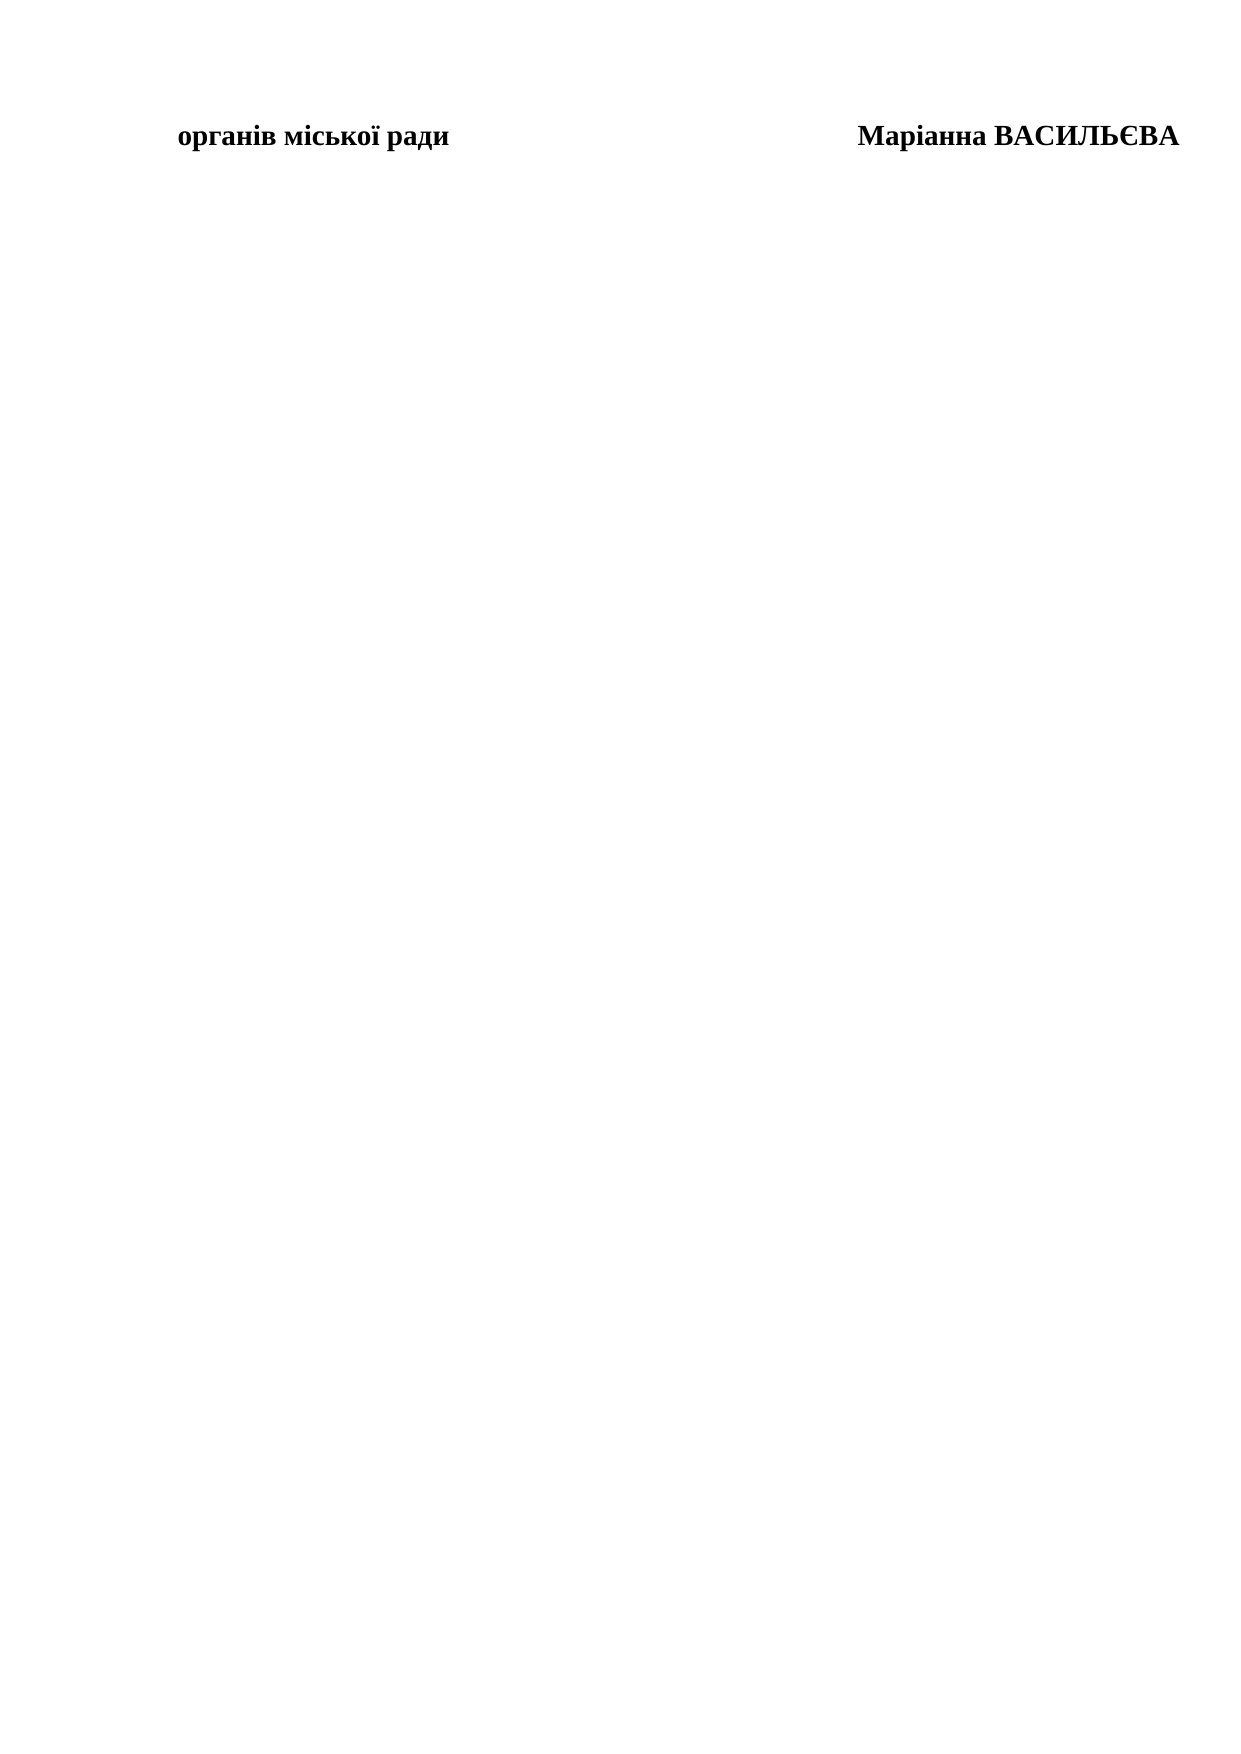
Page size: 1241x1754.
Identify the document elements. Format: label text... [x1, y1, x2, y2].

text органів міської ради Маріанна ВАСИЛЬЄВА [177, 118, 1181, 152]
